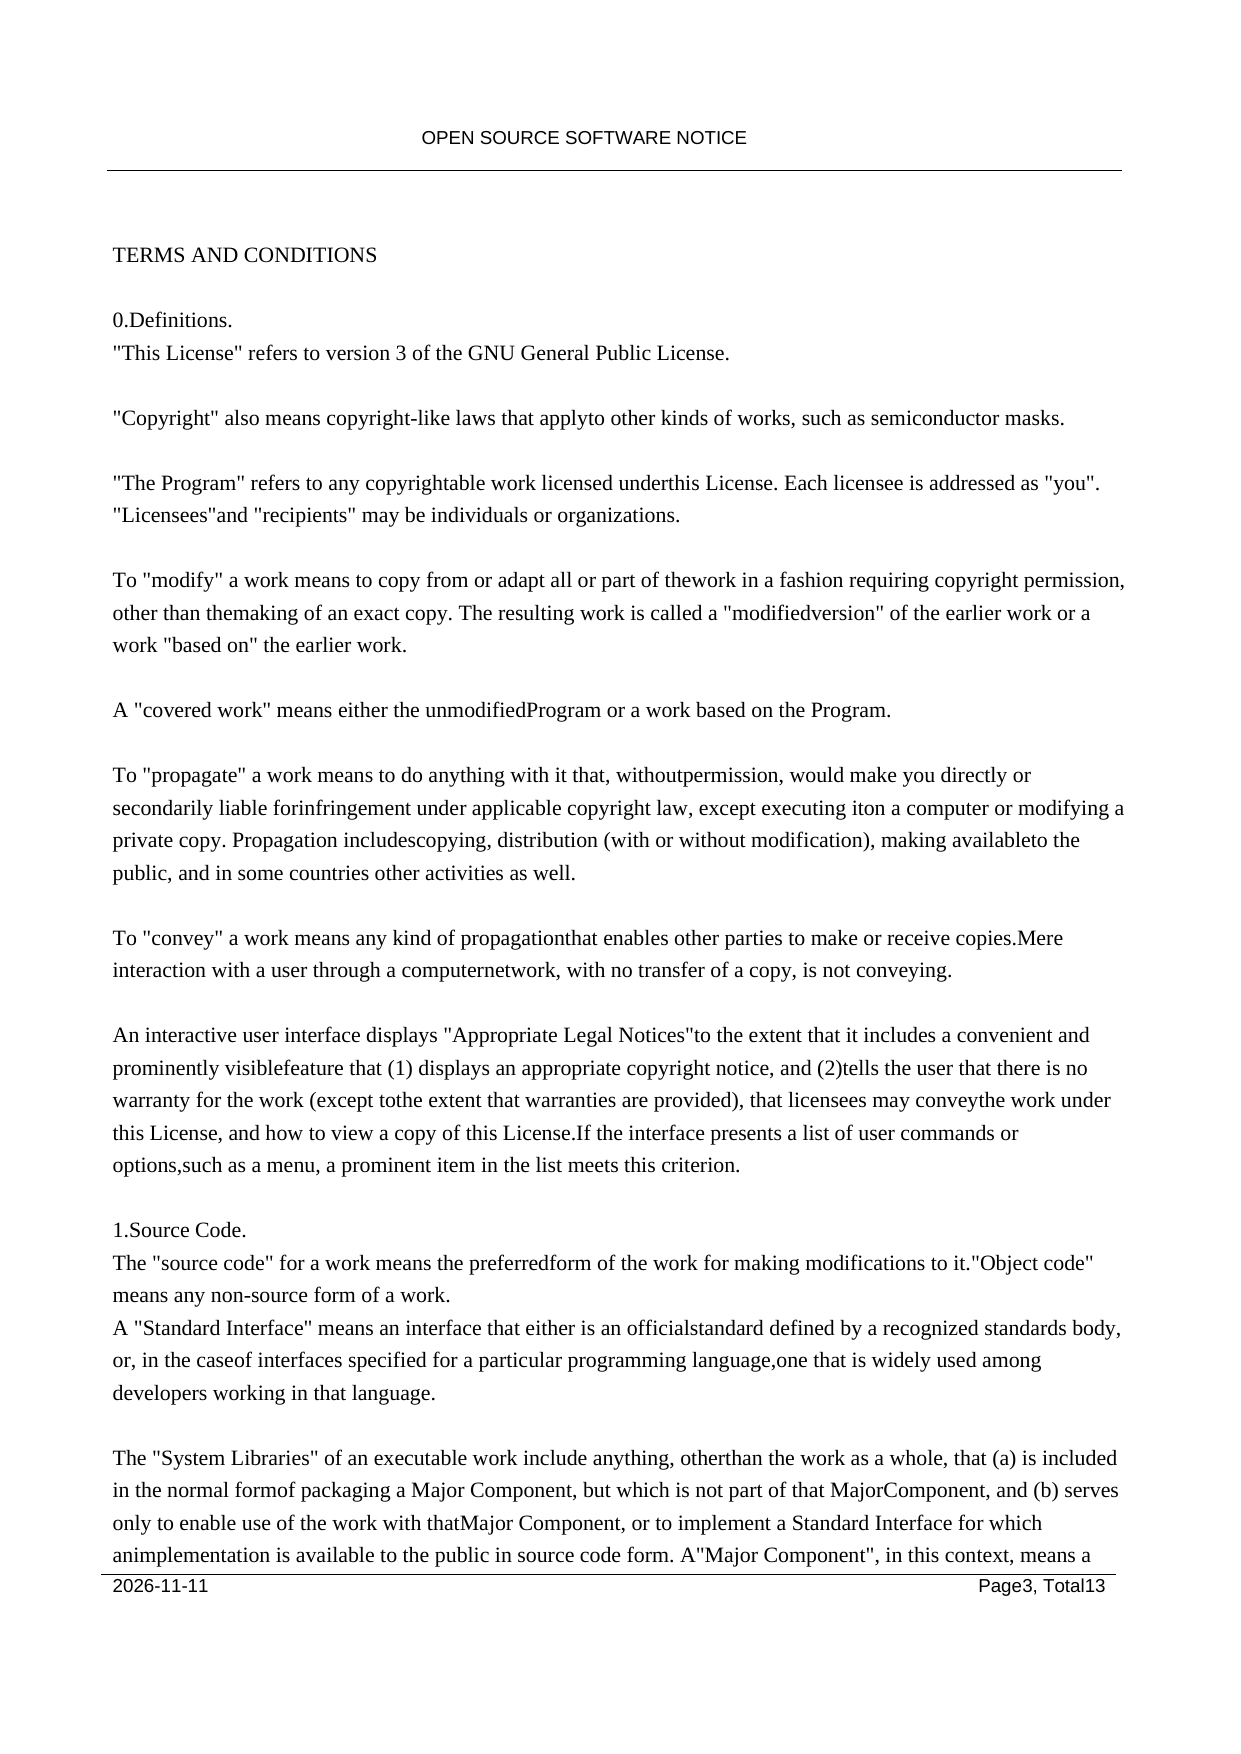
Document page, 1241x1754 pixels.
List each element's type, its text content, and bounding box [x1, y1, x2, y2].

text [112, 1441, 1128, 1571]
text TERMS AND CONDITIONS [112, 239, 1128, 271]
text The "source code" for a work means the preferredform of the work for making modifications to it."Object code" means any non-source form of a work. [112, 1246, 1128, 1311]
text To "propagate" a work means to do anything with it that, withoutpermission, would make you directly or secondarily liable forinfringement under applicable copyright law, except executing iton a computer or modifying a private copy. Propagation includescopying, distribution (with or without modification), making availableto the public, and in some countries other activities as well. [112, 759, 1128, 889]
text "The Program" refers to any copyrightable work licensed underthis License. Each licensee is addressed as "you". "Licensees"and "recipients" may be individuals or organizations. [112, 466, 1128, 531]
text 0.Definitions. [112, 304, 1128, 336]
text An interactive user interface displays "Appropriate Legal Notices"to the extent that it includes a convenient and prominently visiblefeature that (1) displays an appropriate copyright notice, and (2)tells the user that there is no warranty for the work (except tothe extent that warranties are provided), that licensees may conveythe work under this License, and how to view a copy of this License.If the interface presents a list of user commands or options,such as a menu, a prominent item in the list meets this criterion. [112, 1019, 1128, 1181]
text "This License" refers to version 3 of the GNU General Public License. [112, 336, 1128, 369]
text "Copyright" also means copyright-like laws that applyto other kinds of works, such as semiconductor masks. [112, 401, 1128, 434]
text To "convey" a work means any kind of propagationthat enables other parties to make or receive copies.Mere interaction with a user through a computernetwork, with no transfer of a copy, is not conveying. [112, 921, 1128, 986]
text A "Standard Interface" means an interface that either is an officialstandard defined by a recognized standards body, or, in the caseof interfaces specified for a particular programming language,one that is widely used among developers working in that language. [112, 1311, 1128, 1409]
text To "modify" a work means to copy from or adapt all or part of thework in a fashion requiring copyright permission, other than themaking of an exact copy. The resulting work is called a "modifiedversion" of the earlier work or a work "based on" the earlier work. [112, 564, 1128, 661]
text A "covered work" means either the unmodifiedProgram or a work based on the Program. [112, 694, 1128, 726]
text 1.Source Code. [112, 1214, 1128, 1246]
